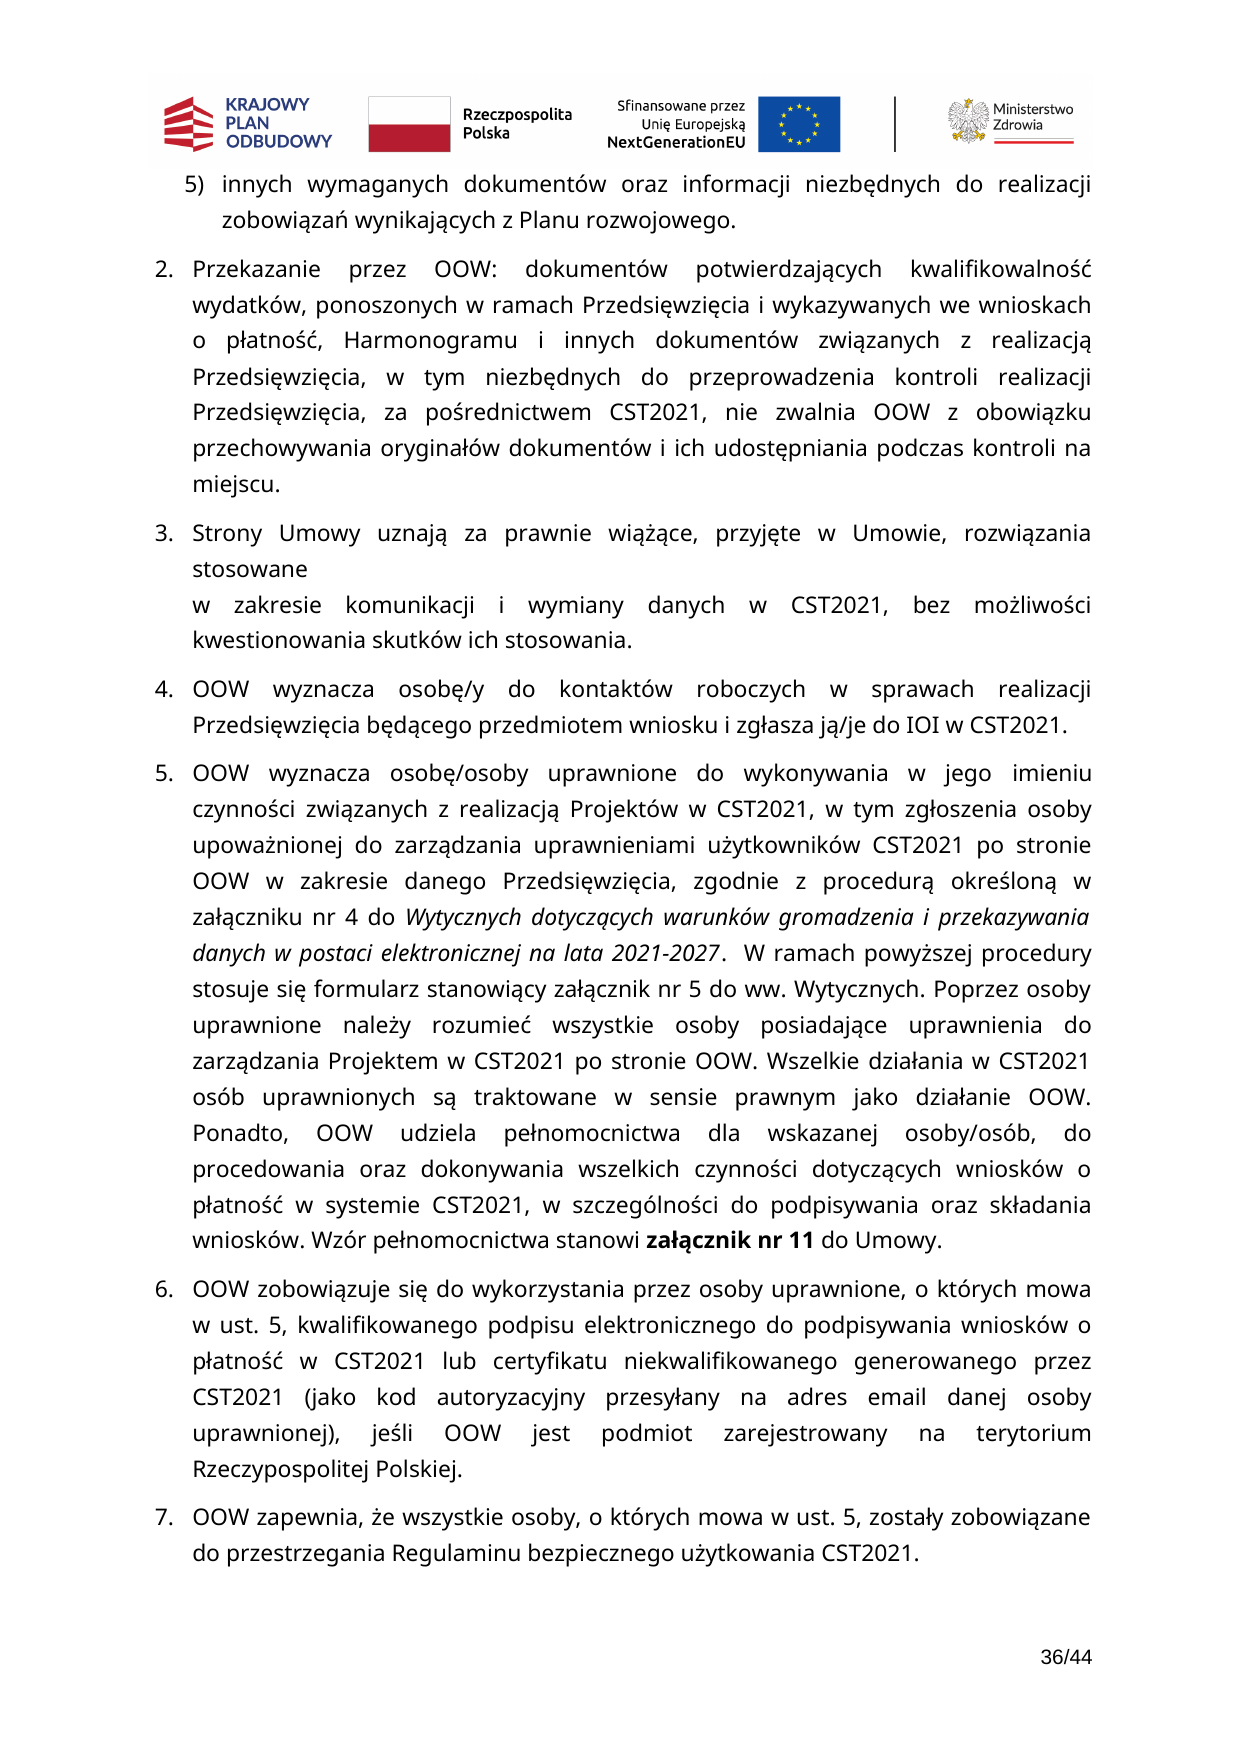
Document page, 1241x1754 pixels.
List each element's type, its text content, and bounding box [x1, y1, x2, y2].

list OOW zapewnia, że wszystkie osoby, o których mowa w ust. 5, zostały zobowiązane do przestrzegania Regulaminu bezpiecznego użytkowania CST2021. [154, 1501, 1092, 1568]
list OOW wyznacza osobę/osoby uprawnione do wykonywania w jego imieniu czynności związanych z realizacją Projektów w CST2021, w tym zgłoszenia osoby upoważnionej do zarządzania uprawnieniami użytkowników CST2021 po stronie OOW w zakresie danego Przedsięwzięcia, zgodnie z procedurą określoną w załączniku nr 4 do Wytycznych dotyczących warunków gromadzenia i przekazywania danych w postaci elektronicznej na lata 2021-2027. W ramach powyższej procedury stosuje się formularz stanowiący załącznik nr 5 do ww. Wytycznych. Poprzez osoby uprawnione należy rozumieć wszystkie osoby posiadające uprawnienia do zarządzania Projektem w CST2021 po stronie OOW. Wszelkie działania w CST2021 osób uprawnionych są traktowane w sensie prawnym jako działanie OOW. Ponadto, OOW udziela pełnomocnictwa dla wskazanej osoby/osób, do procedowania oraz dokonywania wszelkich czynności dotyczących wniosków o płatność w systemie CST2021, w szczególności do podpisywania oraz składania wniosków. Wzór pełnomocnictwa stanowi załącznik nr 11 do Umowy. [154, 757, 1092, 1256]
picture [147, 73, 1093, 169]
list OOW wyznacza osobę/y do kontaktów roboczych w sprawach realizacji Przedsięwzięcia będącego przedmiotem wniosku i zgłasza ją/je do IOI w CST2021. [154, 673, 1092, 740]
list innych wymaganych dokumentów oraz informacji niezbędnych do realizacji zobowiązań wynikających z Planu rozwojowego. [184, 169, 1092, 235]
list Strony Umowy uznają za prawnie wiążące, przyjęte w Umowie, rozwiązania stosowane w zakresie komunikacji i wymiany danych w CST2021, bez możliwości kwestionowania skutków ich stosowania. [154, 517, 1092, 656]
list Przekazanie przez OOW: dokumentów potwierdzających kwalifikowalność wydatków, ponoszonych w ramach Przedsięwzięcia i wykazywanych we wnioskach o płatność, Harmonogramu i innych dokumentów związanych z realizacją Przedsięwzięcia, w tym niezbędnych do przeprowadzenia kontroli realizacji Przedsięwzięcia, za pośrednictwem CST2021, nie zwalnia OOW z obowiązku przechowywania oryginałów dokumentów i ich udostępniania podczas kontroli na miejscu. [154, 253, 1092, 499]
list OOW zobowiązuje się do wykorzystania przez osoby uprawnione, o których mowa w ust. 5, kwalifikowanego podpisu elektronicznego do podpisywania wniosków o płatność w CST2021 lub certyfikatu niekwalifikowanego generowanego przez CST2021 (jako kod autoryzacyjny przesyłany na adres email danej osoby uprawnionej), jeśli OOW jest podmiot zarejestrowany na terytorium Rzeczypospolitej Polskiej. [154, 1273, 1092, 1484]
